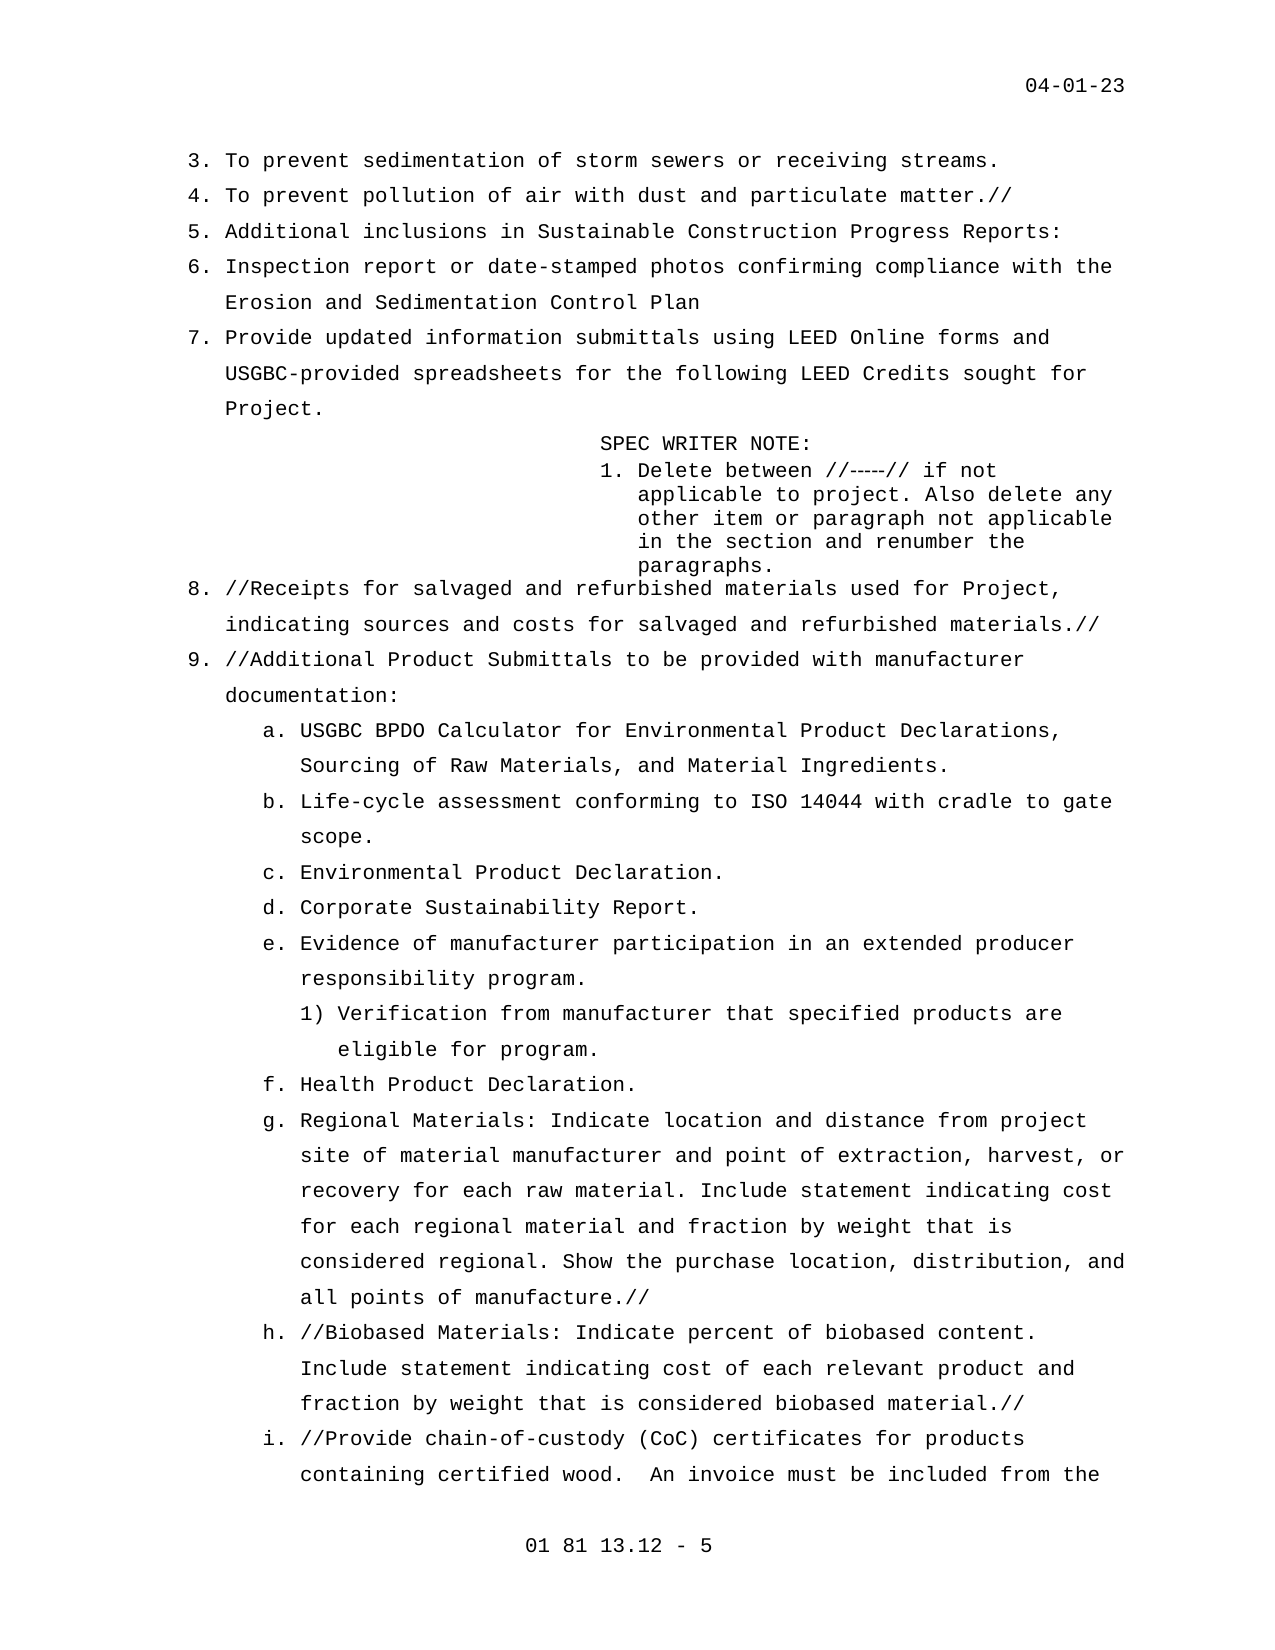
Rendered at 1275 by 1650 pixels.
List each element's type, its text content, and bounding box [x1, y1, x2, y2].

text To prevent pollution of air with dust and particulate matter.// [187, 185, 1125, 209]
text Evidence of manufacturer participation in an extended producer responsibility program. [262, 933, 1125, 992]
text Verification from manufacturer that specified products are eligible for program. [300, 1003, 1125, 1062]
text //Biobased Materials: Indicate percent of biobased content. Include statement indicating cost of each relevant product and fraction by weight that is considered biobased material.// [262, 1322, 1125, 1417]
text Provide updated information submittals using LEED Online forms and USGBC-provided spreadsheets for the following LEED Credits sought for Project. [187, 327, 1125, 422]
text Life-cycle assessment conforming to ISO 14044 with cradle to gate scope. [262, 791, 1125, 850]
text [262, 1428, 1125, 1487]
text USGBC BPDO Calculator for Environmental Product Declarations, Sourcing of Raw Materials, and Material Ingredients. [262, 720, 1125, 779]
text 1. Delete between //‑‑‑‑‑// if not applicable to project. Also delete any other item or paragraph not applicable in the section and renumber the paragraphs. [600, 457, 1125, 578]
text Regional Materials: Indicate location and distance from project site of material manufacturer and point of extraction, harvest, or recovery for each raw material. Include statement indicating cost for each regional material and fraction by weight that is considered regional. Show the purchase location, distribution, and all points of manufacture.// [262, 1110, 1125, 1310]
text SPEC WRITER NOTE: [600, 433, 1125, 457]
text //Additional Product Submittals to be provided with manufacturer documentation: [187, 649, 1125, 708]
text Health Product Declaration. [262, 1074, 1125, 1098]
text To prevent sedimentation of storm sewers or receiving streams. [187, 150, 1125, 174]
text Corporate Sustainability Report. [262, 897, 1125, 921]
text Additional inclusions in Sustainable Construction Progress Reports: [187, 221, 1125, 244]
text Inspection report or date-stamped photos confirming compliance with the Erosion and Sedimentation Control Plan [187, 256, 1125, 315]
text //Receipts for salvaged and refurbished materials used for Project, indicating sources and costs for salvaged and refurbished materials.// [187, 578, 1125, 637]
text Environmental Product Declaration. [262, 862, 1125, 885]
